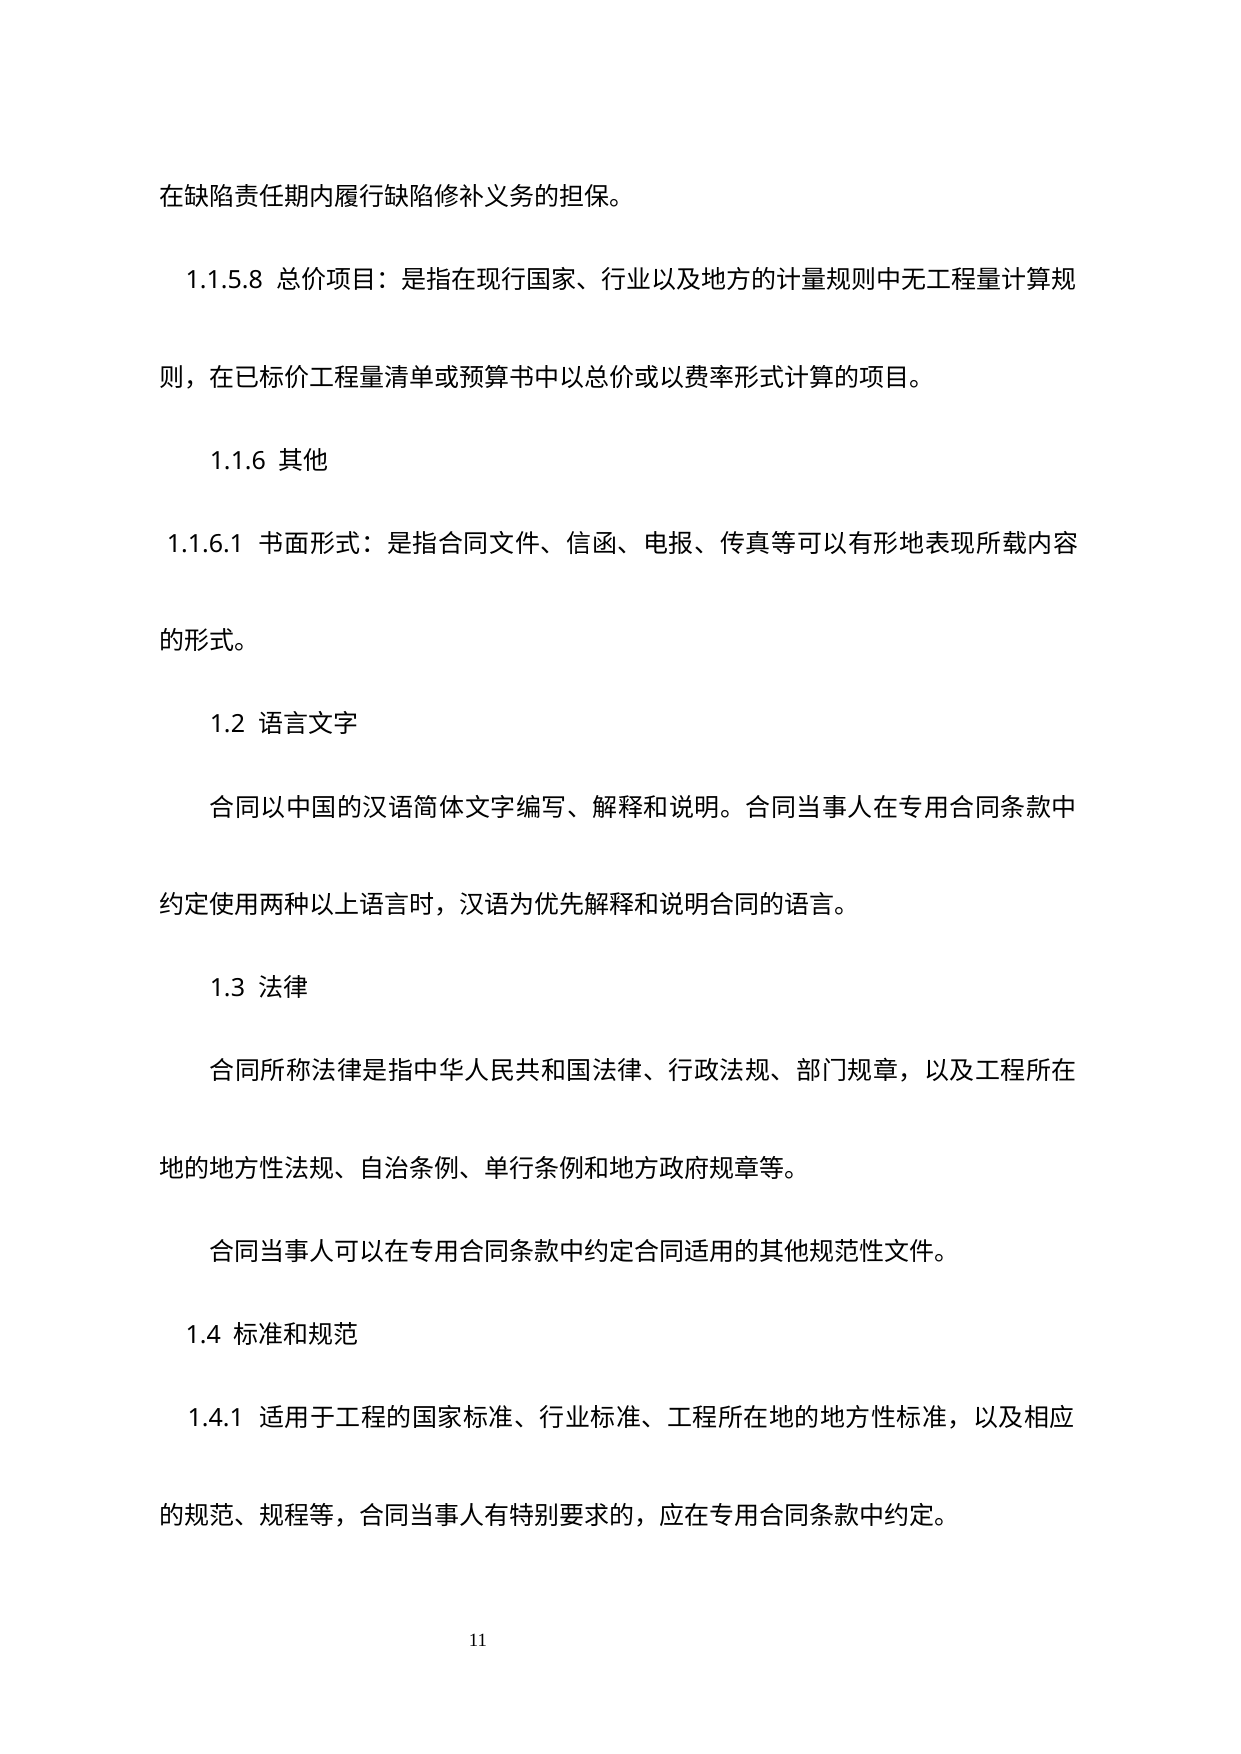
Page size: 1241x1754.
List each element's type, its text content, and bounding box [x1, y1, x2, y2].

text 合同所称法律是指中华人民共和国法律、行政法规、部门规章，以及工程所在地的地方性法规、自治条例、单行条例和地方政府规章等。 [159, 1036, 1078, 1199]
text 1.2 语言文字 [159, 689, 1078, 754]
text 1.4 标准和规范 [159, 1300, 1078, 1365]
text 1.4.1 适用于工程的国家标准、行业标准、工程所在地的地方性标准，以及相应的规范、规程等，合同当事人有特别要求的，应在专用合同条款中约定。 [159, 1383, 1078, 1546]
text 1.3 法律 [159, 953, 1078, 1018]
text 合同以中国的汉语简体文字编写、解释和说明。合同当事人在专用合同条款中约定使用两种以上语言时，汉语为优先解释和说明合同的语言。 [159, 773, 1078, 935]
text 1.1.6.1 书面形式：是指合同文件、信函、电报、传真等可以有形地表现所载内容的形式。 [159, 509, 1078, 671]
text 1.1.6 其他 [159, 426, 1078, 491]
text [159, 162, 1078, 227]
text 合同当事人可以在专用合同条款中约定合同适用的其他规范性文件。 [159, 1217, 1078, 1282]
text 1.1.5.8 总价项目：是指在现行国家、行业以及地方的计量规则中无工程量计算规则，在已标价工程量清单或预算书中以总价或以费率形式计算的项目。 [159, 245, 1078, 408]
